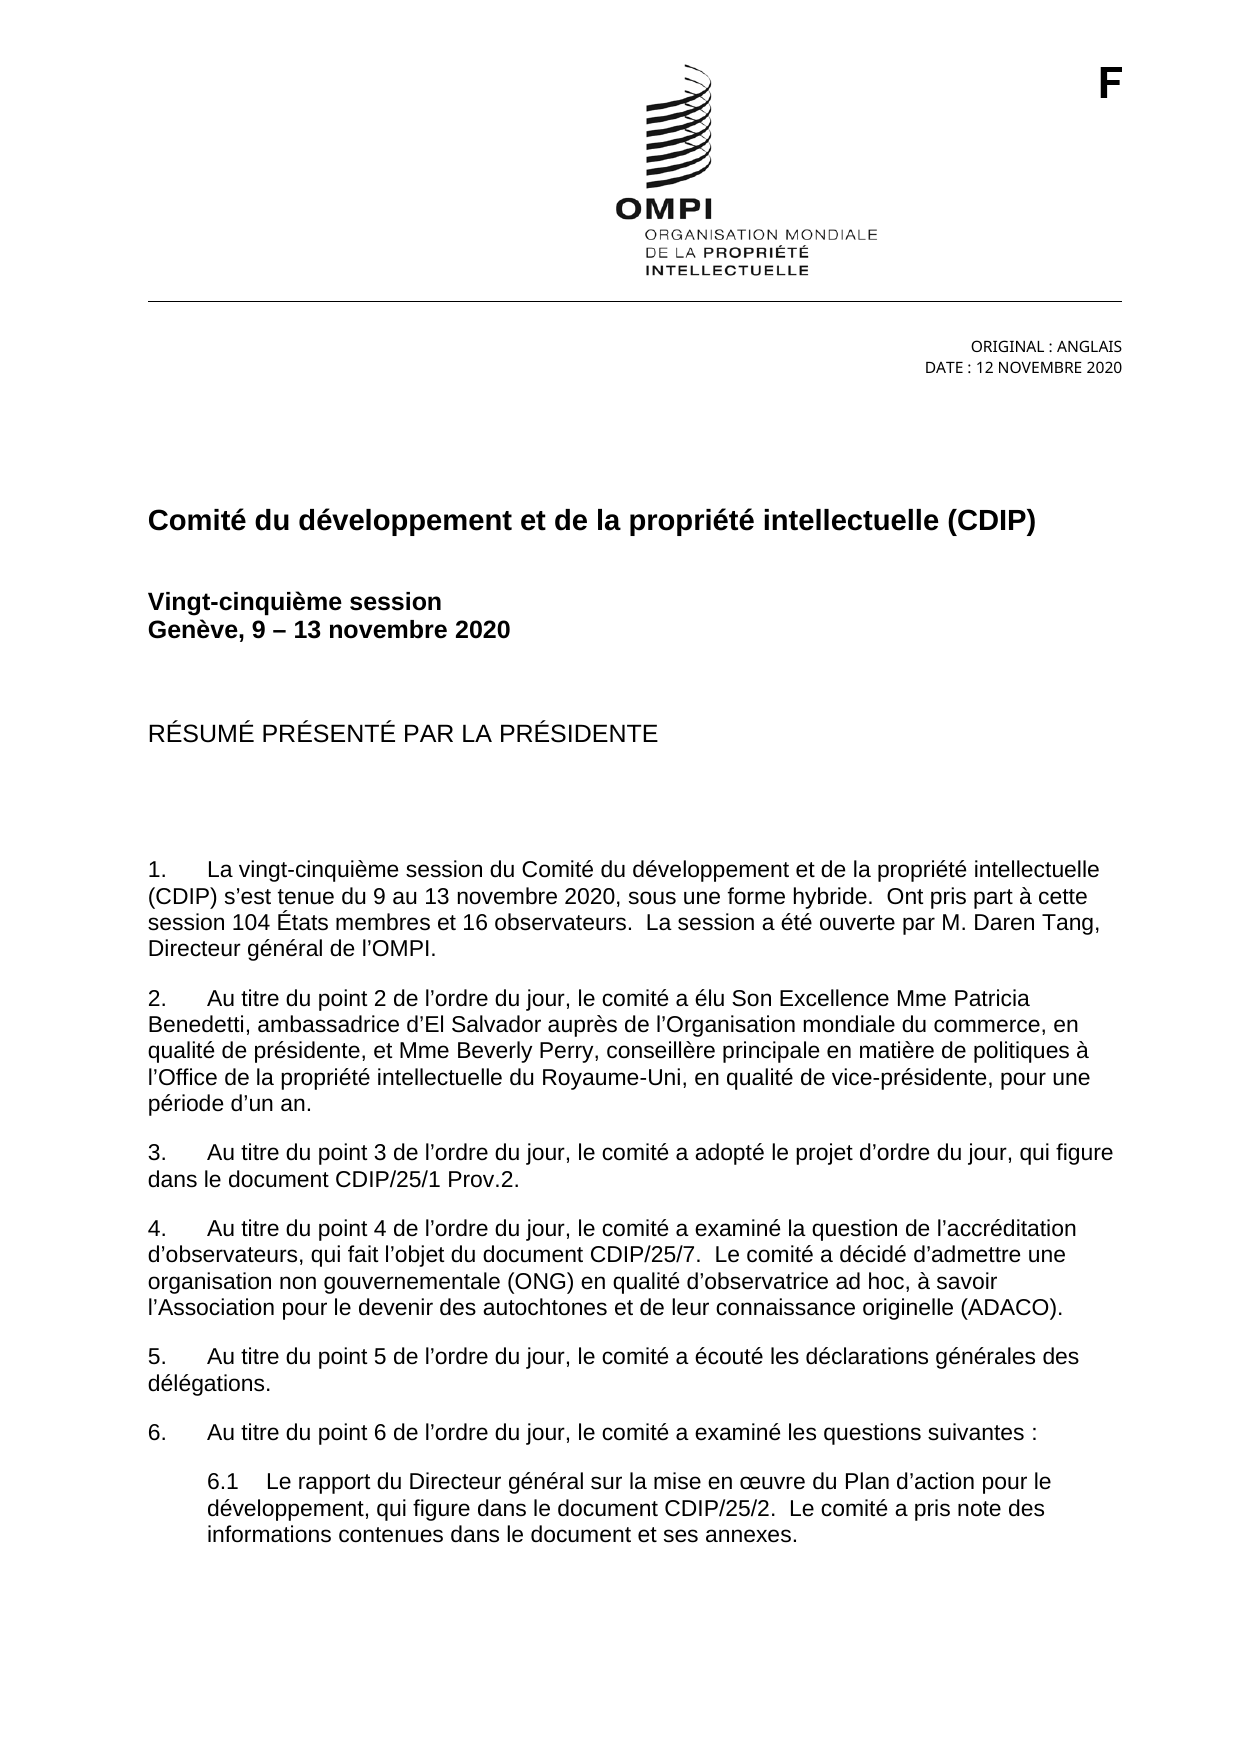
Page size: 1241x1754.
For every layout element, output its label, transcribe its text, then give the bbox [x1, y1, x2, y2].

picture [613, 59, 1123, 278]
text Vingt-cinquième session Genève, 9 – 13 novembre 2020 [148, 587, 1122, 644]
text Au titre du point 6 de l’ordre du jour, le comité a examiné les questions suivantes : [148, 1419, 1122, 1445]
text DATE : 12 novembre 2020 [148, 357, 1122, 378]
title Comité du développement et de la propriété intellectuelle (CDIP) [148, 503, 1122, 537]
text Au titre du point 4 de l’ordre du jour, le comité a examiné la question de l’accréditation d’observateurs, qui fait l’objet du document CDIP/25/7. Le comité a décidé d’admettre une organisation non gouvernementale (ONG) en qualité d’observatrice ad hoc, à savoir l’Association pour le devenir des autochtones et de leur connaissance originelle (ADACO). [148, 1215, 1122, 1320]
text Au titre du point 5 de l’ordre du jour, le comité a écouté les déclarations générales des délégations. [148, 1343, 1122, 1396]
text Résumé présenté par la présidente [148, 719, 1122, 748]
list 6.1 Le rapport du Directeur général sur la mise en œuvre du Plan d’action pour le développement, qui figure dans le document CDIP/25/2. Le comité a pris note des informations contenues dans le document et ses annexes. [207, 1468, 1122, 1547]
text La vingt-cinquième session du Comité du développement et de la propriété intellectuelle (CDIP) s’est tenue du 9 au 13 novembre 2020, sous une forme hybride. Ont pris part à cette session 104 États membres et 16 observateurs. La session a été ouverte par M. Daren Tang, Directeur général de l’OMPI. [148, 856, 1122, 962]
text ORIGINAL : anglais [148, 336, 1122, 357]
text Au titre du point 3 de l’ordre du jour, le comité a adopté le projet d’ordre du jour, qui figure dans le document CDIP/25/1 Prov.2. [148, 1139, 1122, 1192]
text Au titre du point 2 de l’ordre du jour, le comité a élu Son Excellence Mme Patricia Benedetti, ambassadrice d’El Salvador auprès de l’Organisation mondiale du commerce, en qualité de présidente, et Mme Beverly Perry, conseillère principale en matière de politiques à l’Office de la propriété intellectuelle du Royaume-Uni, en qualité de vice-présidente, pour une période d’un an. [148, 984, 1122, 1116]
